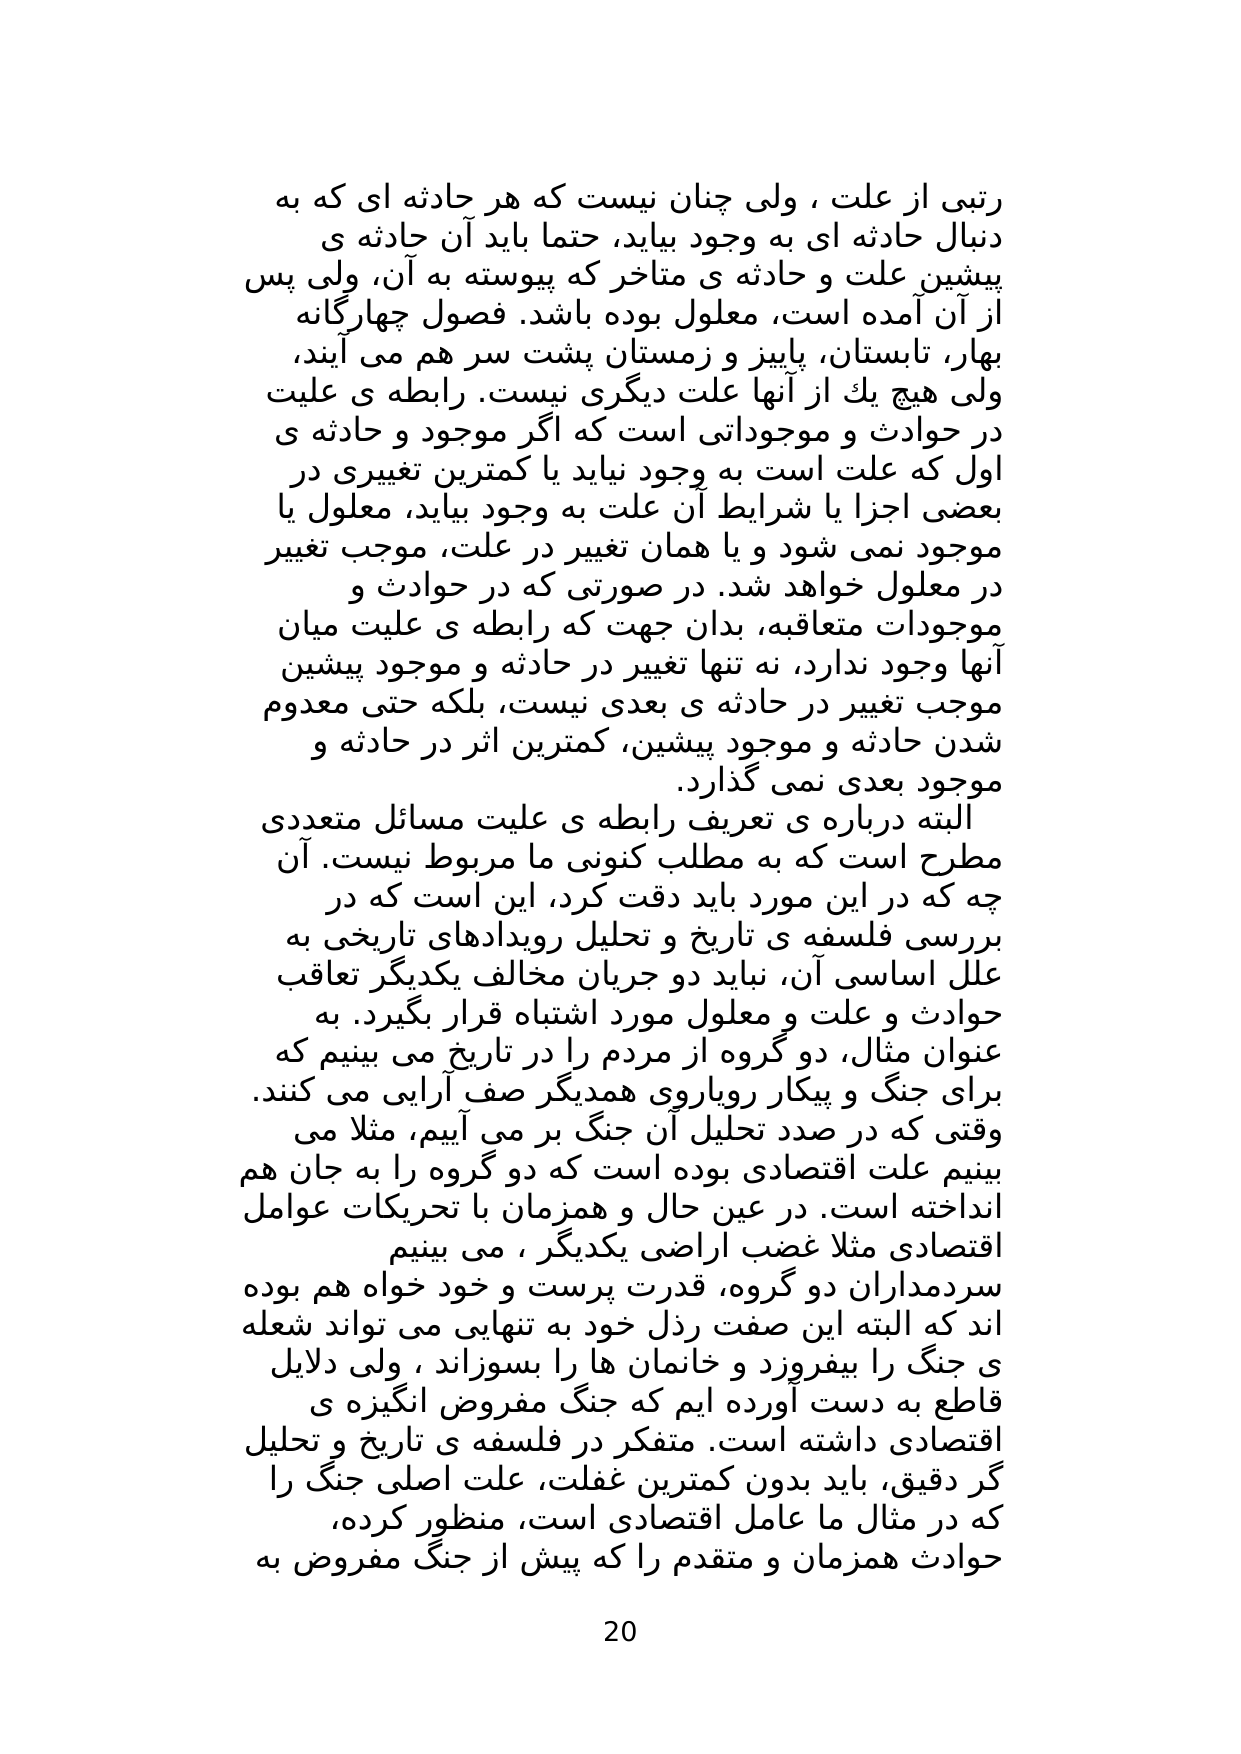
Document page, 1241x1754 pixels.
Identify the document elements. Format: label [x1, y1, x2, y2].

text [236, 177, 1004, 799]
text [236, 799, 1004, 1576]
